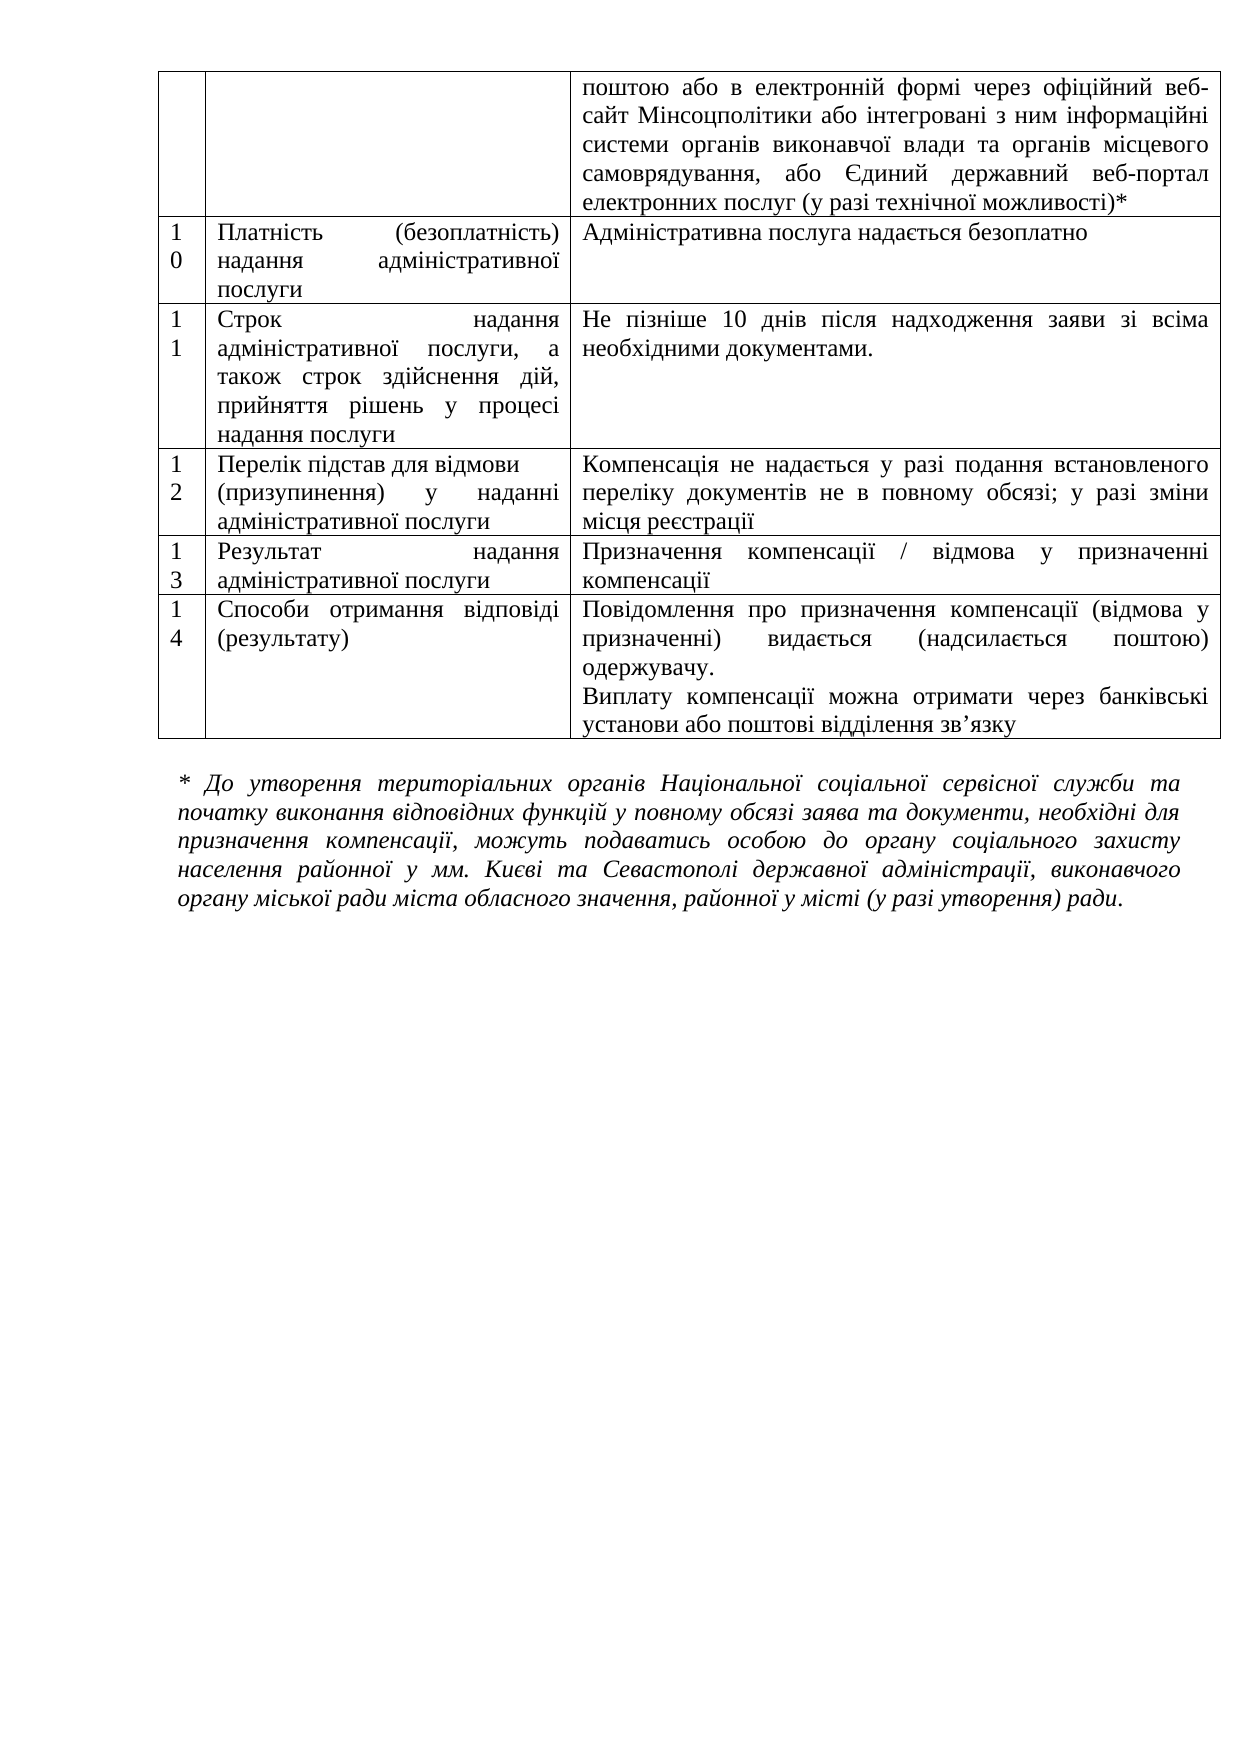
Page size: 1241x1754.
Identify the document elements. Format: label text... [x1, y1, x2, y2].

table_cell Компенсація не надається у разі подання встановленого переліку документів не в повному обсязі; у разі зміни місця реєстрації [571, 449, 1220, 535]
table_cell Результат надання адміністративної послуги [206, 536, 570, 593]
table_cell Перелік підстав для відмови (призупинення) у наданні адміністративної послуги [206, 449, 570, 535]
table_cell 11 [159, 304, 205, 448]
table_cell Адміністративна послуга надається безоплатно [571, 217, 1220, 303]
table_cell 12 [159, 449, 205, 535]
table_cell 13 [159, 536, 205, 593]
table_cell 9 [159, 72, 205, 216]
table_cell 10 [159, 217, 205, 303]
table_cell Строк надання адміністративної послуги, а також строк здійснення дій, прийняття рішень у процесі надання послуги [206, 304, 570, 448]
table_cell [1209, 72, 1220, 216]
table_cell Не пізніше 10 днів після надходження заяви зі всіма необхідними документами. [571, 304, 1220, 448]
table_cell Повідомлення про призначення компенсації (відмова у призначенні) видається (надсилається поштою) одержувачу. Виплату компенсації можна отримати через банківські установи або поштові відділення зв’язку [571, 595, 1220, 738]
table_cell Призначення компенсації / відмова у призначенні компенсації [571, 536, 1220, 593]
text * До утворення територіальних органів Національної соціальної сервісної служби та початку виконання відповідних функцій у повному обсязі заява та документи, необхідні для призначення компенсації, можуть подаватись особою до органу соціального захисту населення районної у мм. Києві та Севастополі державної адміністрації, виконавчого органу міської ради міста обласного значення, районної у місті (у разі утворення) ради. [177, 768, 1181, 912]
table_cell Способи отримання відповіді (результату) [206, 595, 570, 738]
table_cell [206, 72, 570, 216]
table_cell Платність (безоплатність) надання адміністративної послуги [206, 217, 570, 303]
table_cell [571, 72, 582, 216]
table_cell 14 [159, 595, 205, 738]
